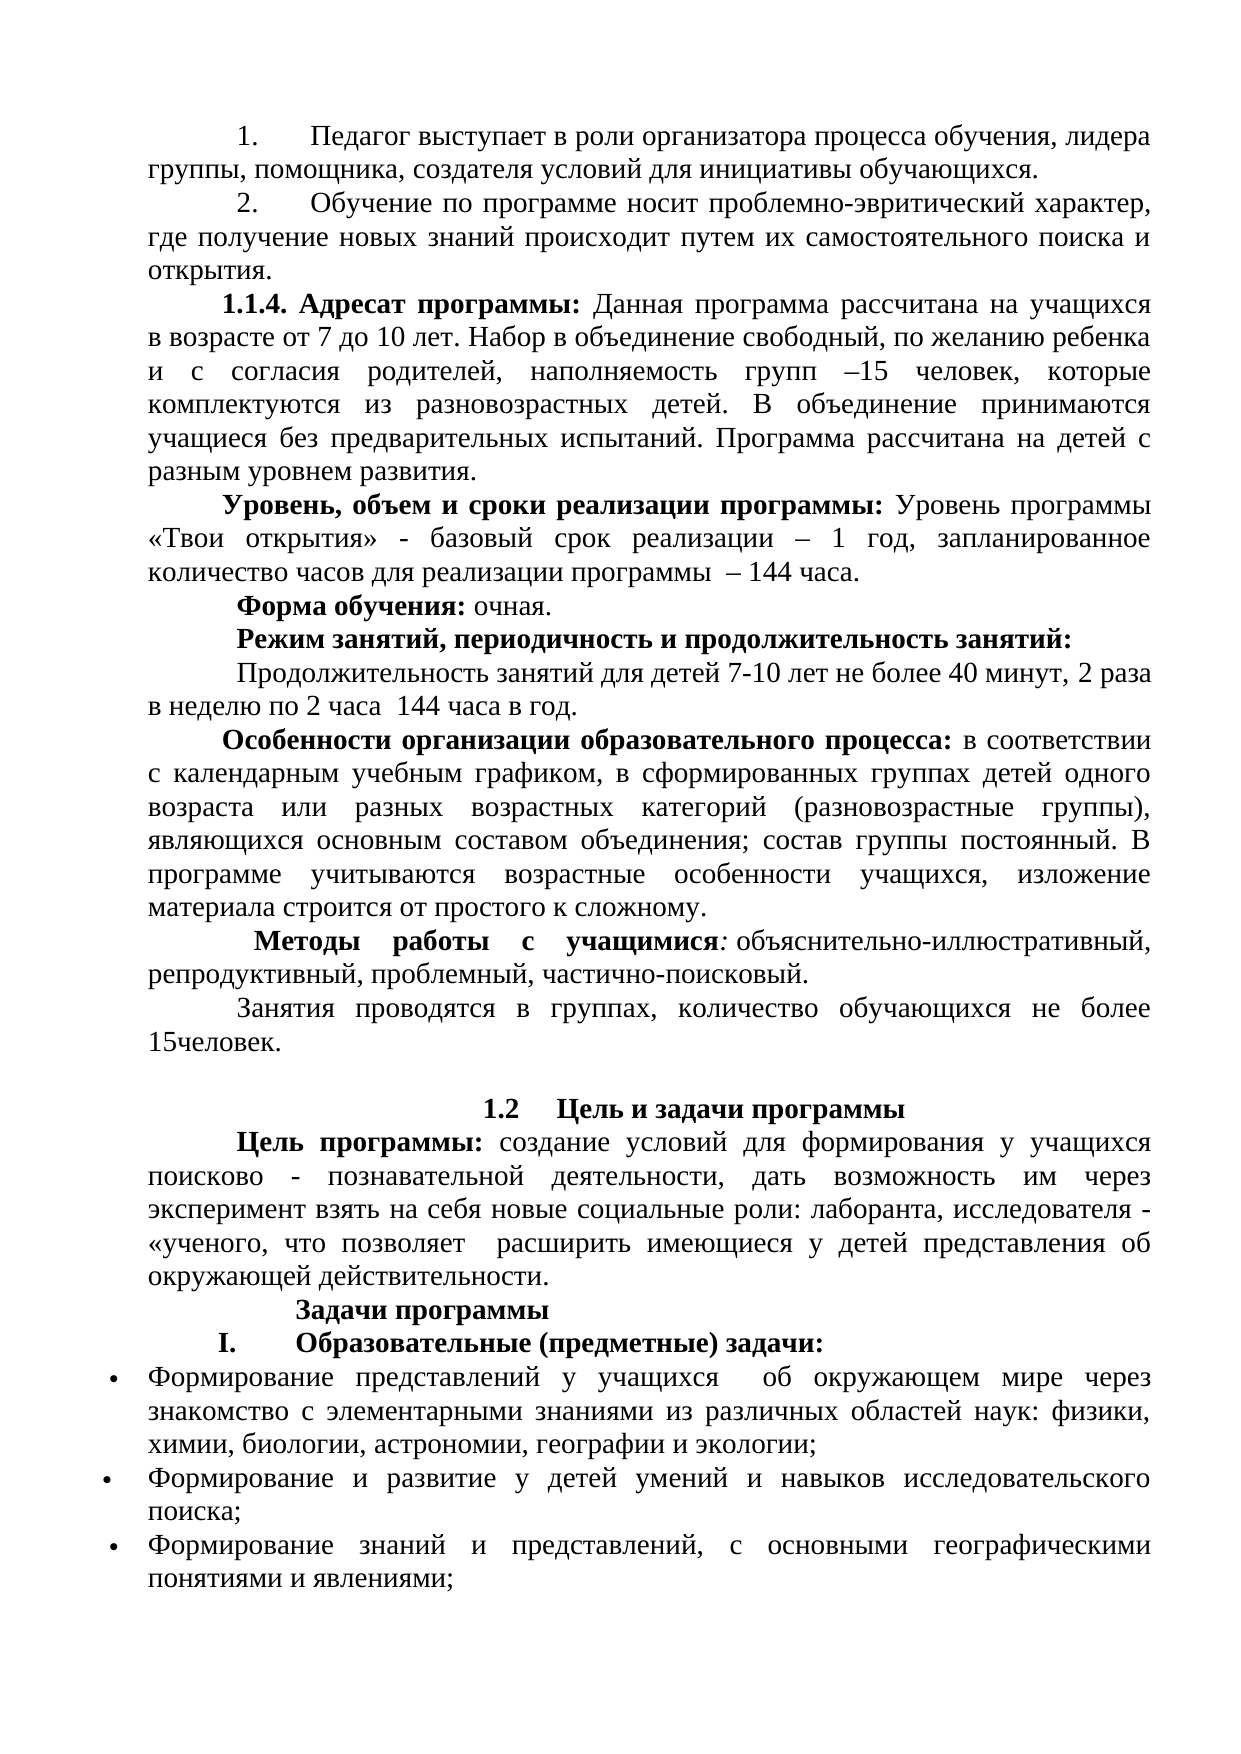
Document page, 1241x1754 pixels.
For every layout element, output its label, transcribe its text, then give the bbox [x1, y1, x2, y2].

text 1.2 Цель и задачи программы [148, 1091, 1152, 1124]
text Занятия проводятся в группах, количество обучающихся не более 15человек. [148, 990, 1152, 1057]
text Форма обучения: очная. [148, 588, 1152, 621]
list Формирование знаний и представлений, с основными географическими понятиями и явлениями; [110, 1527, 1152, 1594]
text Методы работы с учащимися: объяснительно-иллюстративный, репродуктивный, проблемный, частично-поисковый. [148, 923, 1152, 990]
list Образовательные (предметные) задачи: [148, 1326, 1152, 1359]
list Формирование и развитие у детей умений и навыков исследовательского поиска; [103, 1460, 1152, 1527]
text Продолжительность занятий для детей 7-10 лет не более 40 минут, 2 раза в неделю по 2 часа 144 часа в год. [148, 655, 1152, 722]
text 1.1.4. Адресат программы: Данная программа рассчитана на учащихся в возрасте от 7 до 10 лет. Набор в объединение свободный, по желанию ребенка и с согласия родителей, наполняемость групп –15 человек, которые комплектуются из разновозрастных детей. В объединение принимаются учащиеся без предварительных испытаний. Программа рассчитана на детей с разным уровнем развития. [148, 286, 1152, 487]
text Особенности организации образовательного процесса: в соответствии с календарным учебным графиком, в сформированных группах детей одного возраста или разных возрастных категорий (разновозрастные группы), являющихся основным составом объединения; состав группы постоянный. В программе учитываются возрастные особенности учащихся, изложение материала строится от простого к сложному. [148, 722, 1152, 923]
text Режим занятий, периодичность и продолжительность занятий: [148, 621, 1152, 655]
list Педагог выступает в роли организатора процесса обучения, лидера группы, помощника, создателя условий для инициативы обучающихся. [148, 118, 1152, 185]
text Задачи программы [148, 1292, 1152, 1326]
list Обучение по программе носит проблемно-эвритический характер, где получение новых знаний происходит путем их самостоятельного поиска и открытия. [148, 185, 1152, 286]
text Цель программы: создание условий для формирования у учащихся поисково - познавательной деятельности, дать возможность им через эксперимент взять на себя новые социальные роли: лаборанта, исследователя - «ученого, что позволяет расширить имеющиеся у детей представления об окружающей действительности. [148, 1124, 1152, 1292]
text Уровень, объем и сроки реализации программы: Уровень программы «Твои открытия» - базовый срок реализации – 1 год, запланированное количество часов для реализации программы – 144 часа. [148, 487, 1152, 588]
list Формирование представлений у учащихся об окружающем мире через знакомство с элементарными знаниями из различных областей наук: физики, химии, биологии, астрономии, географии и экологии; [110, 1359, 1152, 1460]
